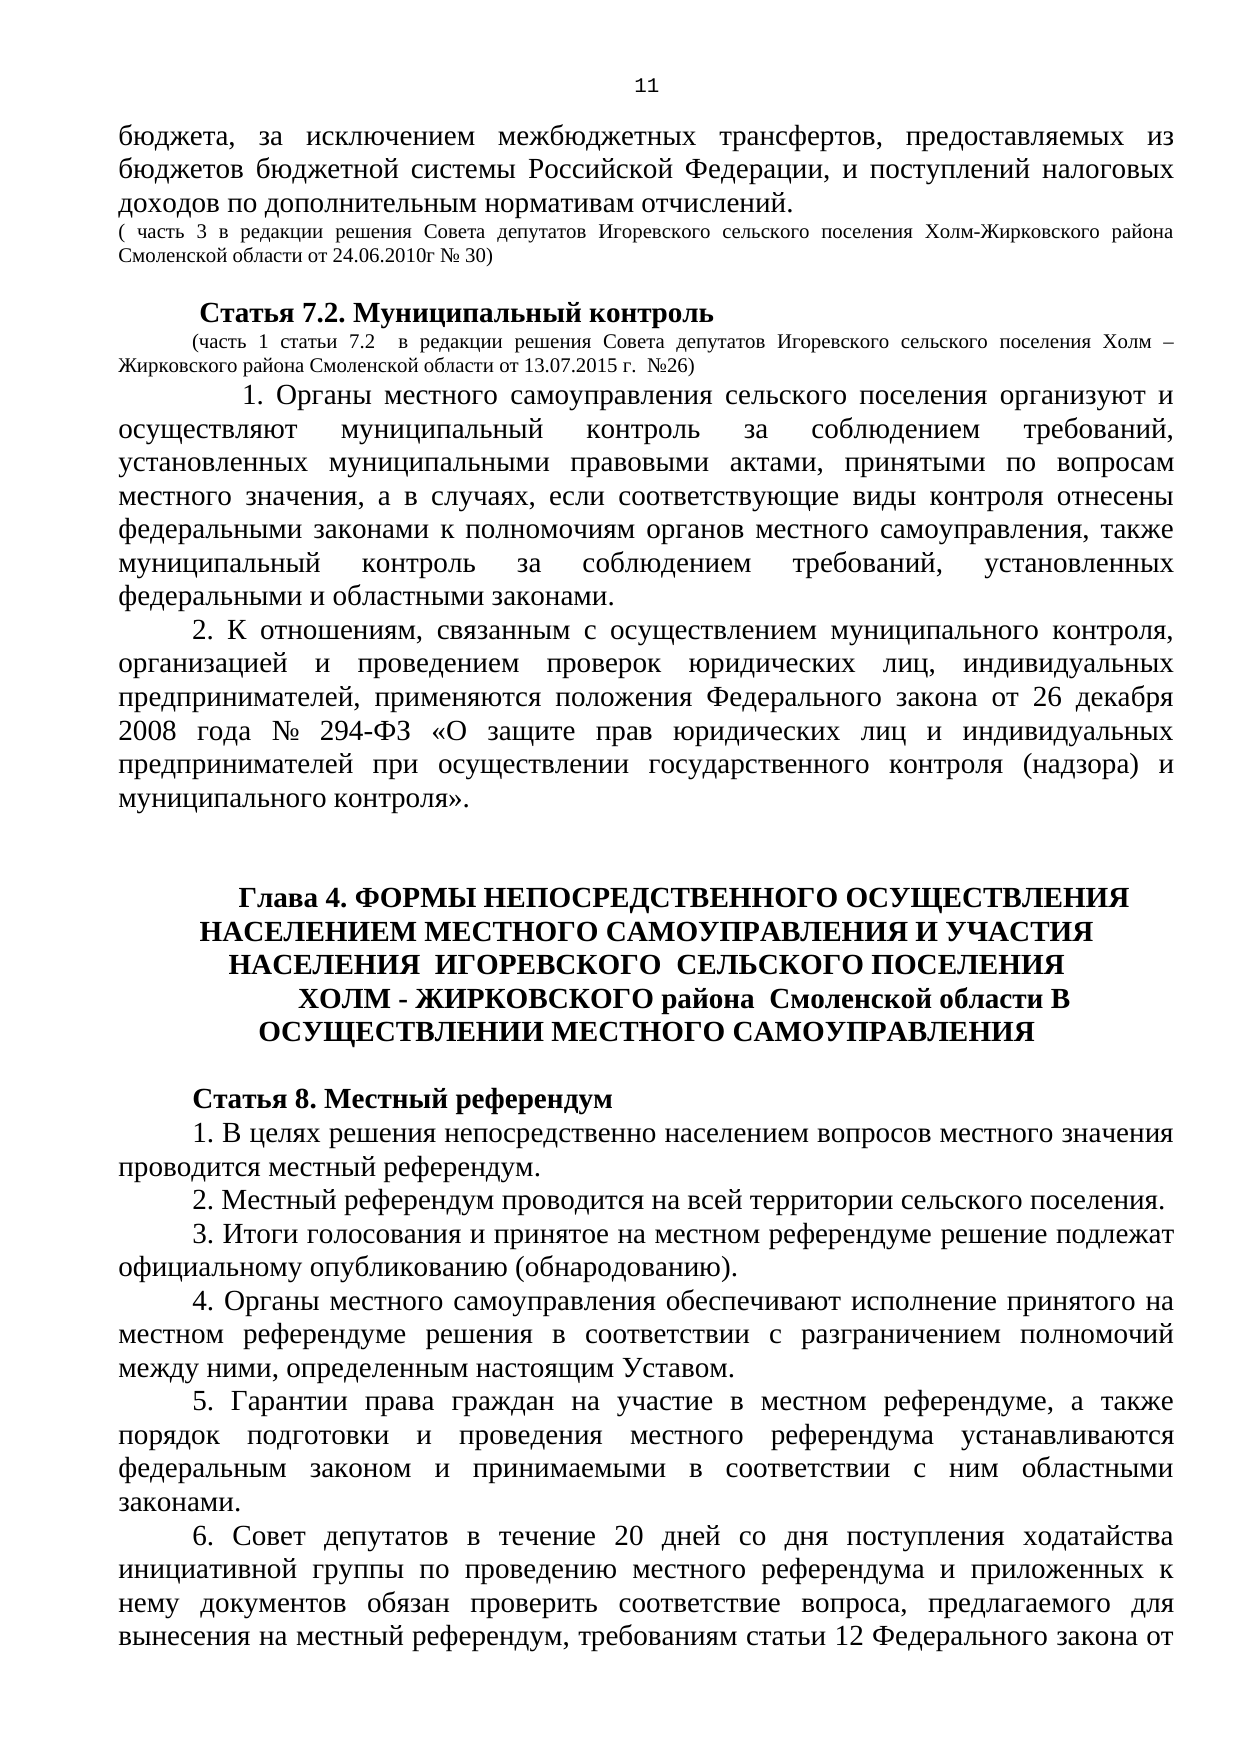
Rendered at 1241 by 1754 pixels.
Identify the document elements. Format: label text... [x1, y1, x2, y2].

text 1. Органы местного самоуправления сельского поселения организуют и осуществляют муниципальный контроль за соблюдением требований, установленных муниципальными правовыми актами, принятыми по вопросам местного значения, а в случаях, если соответствующие виды контроля отнесены федеральными законами к полномочиям органов местного самоуправления, также муниципальный контроль за соблюдением требований, установленных федеральными и областными законами. [118, 377, 1175, 612]
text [118, 1518, 1175, 1652]
text ( часть 3 в редакции решения Совета депутатов Игоревского сельского поселения Холм-Жирковского района Смоленской области от 24.06.2010г № 30) [118, 219, 1175, 267]
text Статья 8. Местный референдум [118, 1082, 1175, 1115]
text 1. В целях решения непосредственно населением вопросов местного значения проводится местный референдум. [118, 1115, 1175, 1182]
text ХОЛМ - ЖИРКОВСКОГО района Смоленской области В ОСУЩЕСТВЛЕНИИ МЕСТНОГО САМОУПРАВЛЕНИЯ [118, 981, 1175, 1048]
text Глава 4. ФОРМЫ НЕПОСРЕДСТВЕННОГО ОСУЩЕСТВЛЕНИЯ НАСЕЛЕНИЕМ МЕСТНОГО САМОУПРАВЛЕНИЯ И УЧАСТИЯ НАСЕЛЕНИЯ ИГОРЕВСКОГО сельского поселения [118, 880, 1175, 981]
text 2. Местный референдум проводится на всей территории сельского поселения. [118, 1182, 1175, 1216]
text (часть 1 статьи 7.2 в редакции решения Совета депутатов Игоревского сельского поселения Холм – Жирковского района Смоленской области от 13.07.2015 г. №26) [118, 329, 1175, 377]
text 2. К отношениям, связанным с осуществлением муниципального контроля, организацией и проведением проверок юридических лиц, индивидуальных предпринимателей, применяются положения Федерального закона от 26 декабря 2008 года № 294-ФЗ «О защите прав юридических лиц и индивидуальных предпринимателей при осуществлении государственного контроля (надзора) и муниципального контроля». [118, 612, 1175, 813]
text Статья 7.2. Муниципальный контроль [118, 296, 1175, 329]
text 4. Органы местного самоуправления обеспечивают исполнение принятого на местном референдуме решения в соответствии с разграничением полномочий между ними, определенным настоящим Уставом. [118, 1283, 1175, 1383]
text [118, 118, 1175, 219]
text 5. Гарантии права граждан на участие в местном референдуме, а также порядок подготовки и проведения местного референдума устанавливаются федеральным законом и принимаемыми в соответствии с ним областными законами. [118, 1383, 1175, 1518]
text 3. Итоги голосования и принятое на местном референдуме решение подлежат официальному опубликованию (обнародованию). [118, 1216, 1175, 1283]
